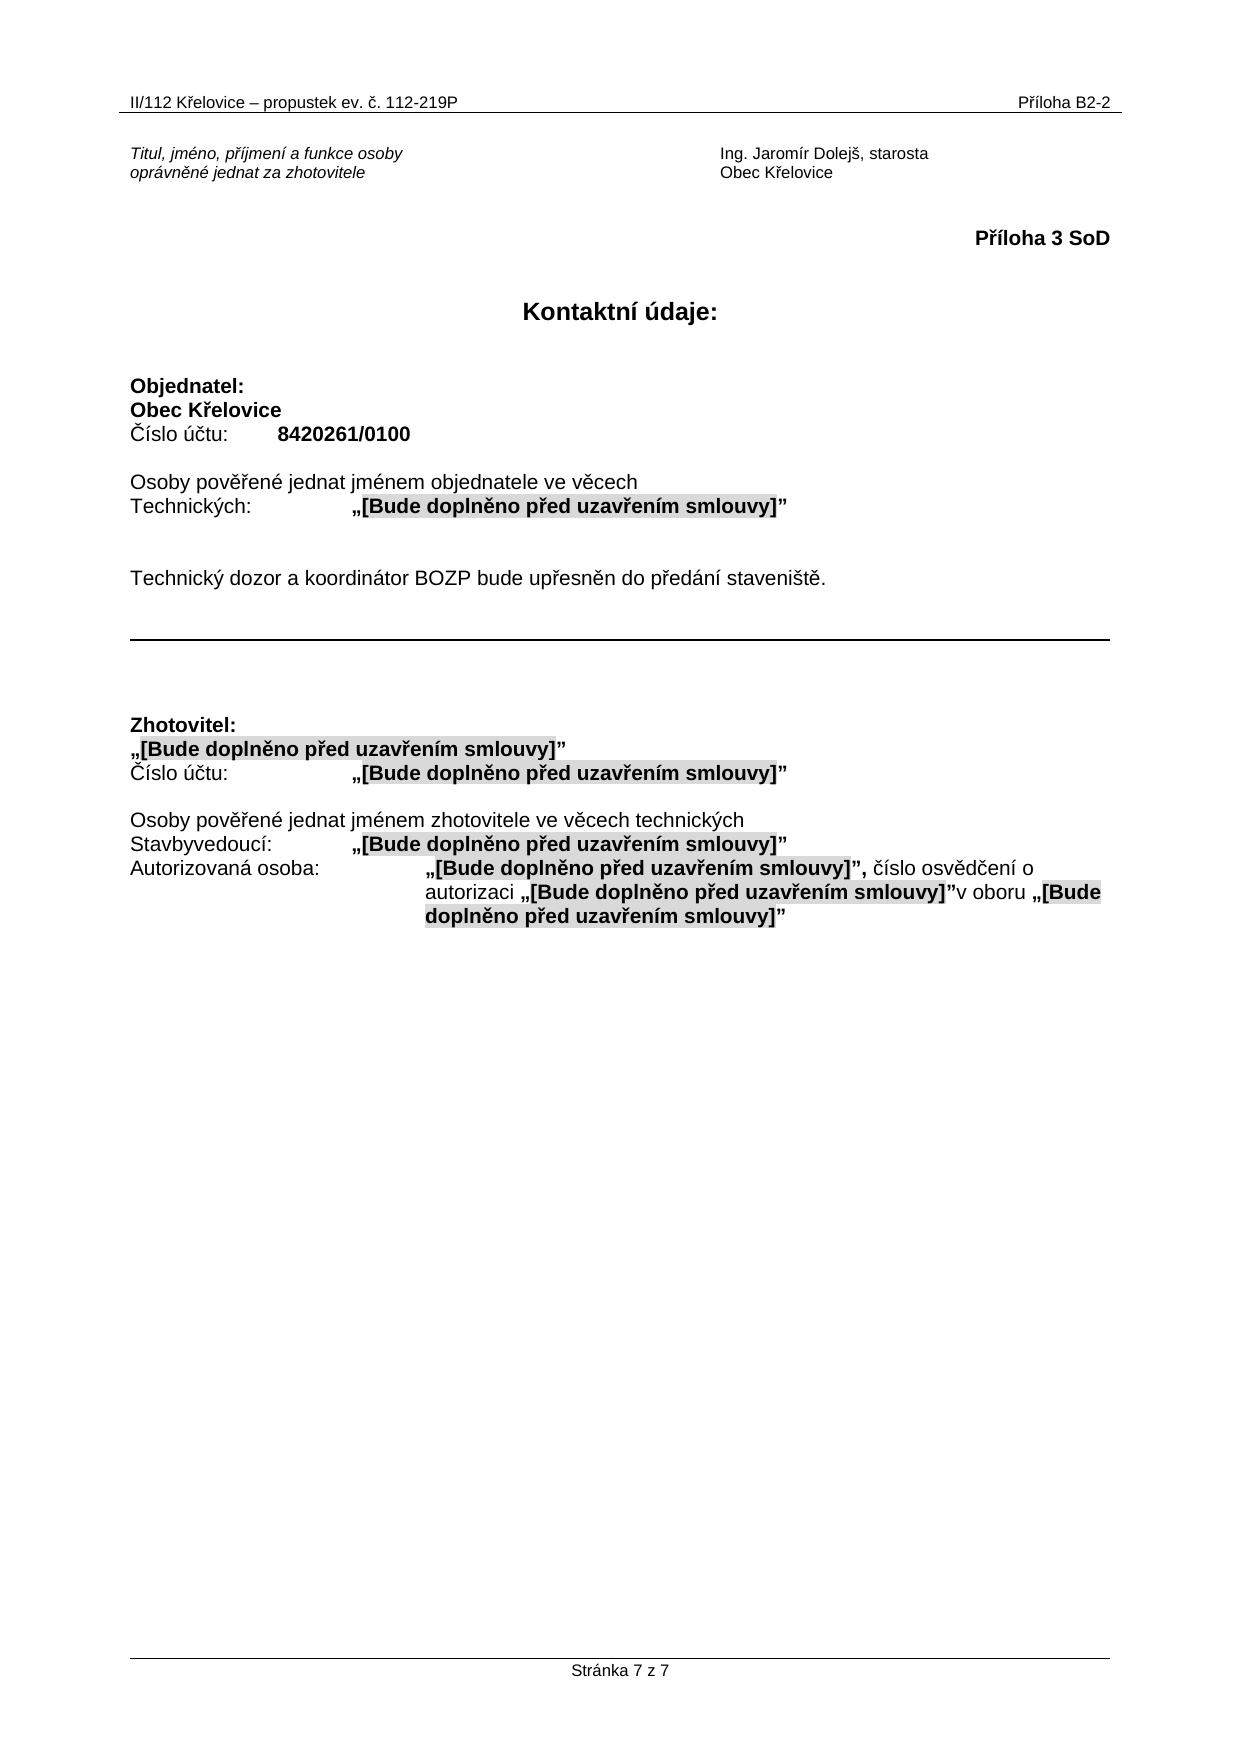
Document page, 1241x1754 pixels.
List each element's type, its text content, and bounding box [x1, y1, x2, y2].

text Technický dozor a koordinátor BOZP bude upřesněn do předání staveniště. [130, 566, 1110, 589]
text Příloha 3 SoD [130, 225, 1110, 249]
text Objednatel: [130, 374, 1110, 398]
text Číslo účtu: „[Bude doplněno před uzavřením smlouvy]” [777, 760, 1110, 784]
text Kontaktní údaje: [130, 297, 1110, 326]
text Zhotovitel: [130, 712, 1110, 736]
text Osoby pověřené jednat jménem zhotovitele ve věcech technických [130, 808, 1110, 832]
text Autorizovaná osoba: „[Bude doplněno před uzavřením smlouvy]”, číslo osvědčení o autorizaci „[Bude doplněno před uzavřením smlouvy]”v oboru „[Bude doplněno před uzavřením smlouvy]” [130, 856, 530, 928]
text Stavbyvedoucí: „[Bude doplněno před uzavřením smlouvy]” [130, 832, 362, 856]
text Autorizovaná osoba: „[Bude doplněno před uzavřením smlouvy]”, číslo osvědčení o autorizaci „[Bude doplněno před uzavřením smlouvy]”v oboru „[Bude doplněno před uzavřením smlouvy]” [776, 856, 1110, 928]
text oprávněné jednat za zhotovitele Obec Křelovice [130, 163, 1110, 182]
text Obec Křelovice [130, 398, 1110, 422]
text „[Bude doplněno před uzavřením smlouvy]” [556, 736, 1110, 760]
text Stavbyvedoucí: „[Bude doplněno před uzavřením smlouvy]” [777, 832, 1110, 856]
text Titul, jméno, příjmení a funkce osoby Ing. Jaromír Dolejš, starosta [130, 144, 1110, 163]
text Technických: „[Bude doplněno před uzavřením smlouvy]” [130, 494, 362, 518]
text Osoby pověřené jednat jménem objednatele ve věcech [130, 470, 1110, 494]
text Číslo účtu: „[Bude doplněno před uzavřením smlouvy]” [130, 760, 362, 784]
text Technických: „[Bude doplněno před uzavřením smlouvy]” [777, 494, 1110, 518]
text Číslo účtu: 8420261/0100 [130, 422, 1110, 446]
